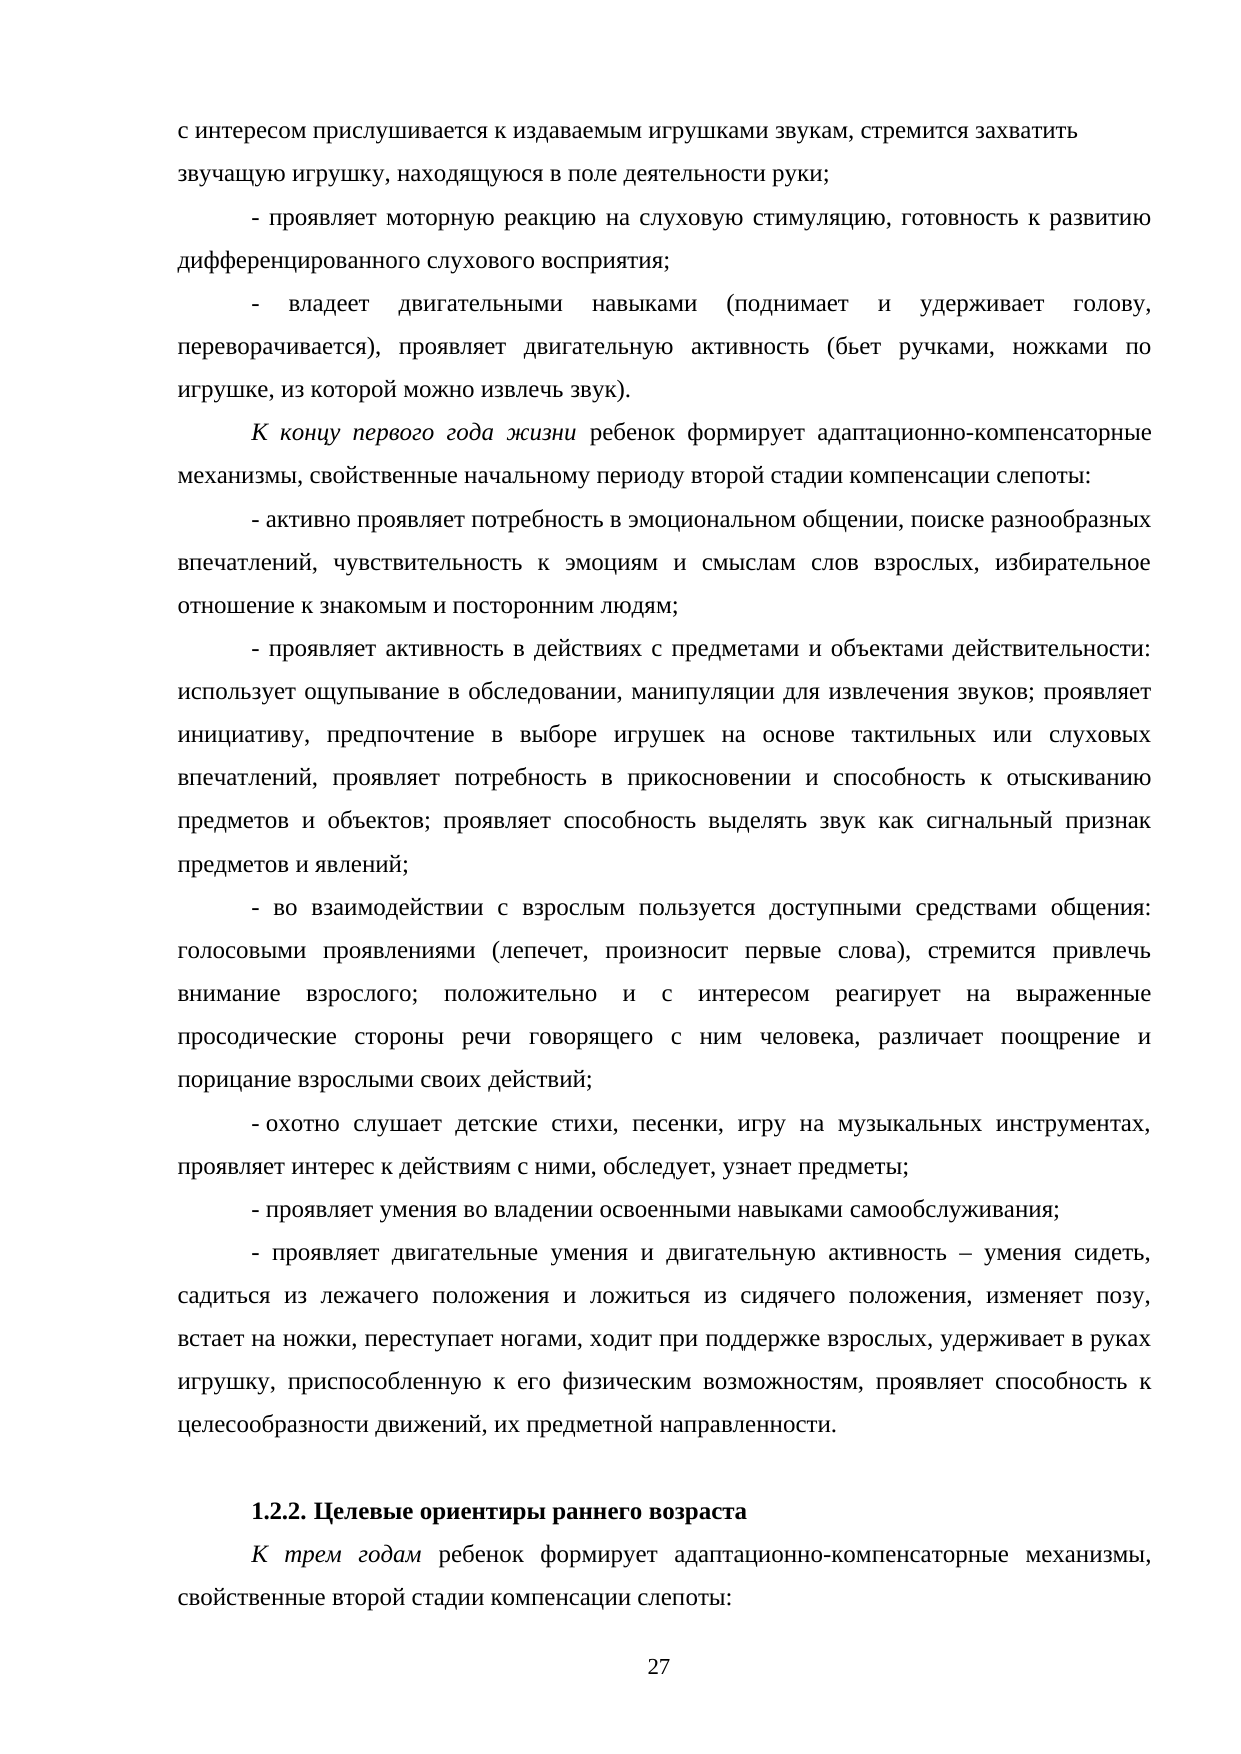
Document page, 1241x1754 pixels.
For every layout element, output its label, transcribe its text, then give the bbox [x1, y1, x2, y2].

list проявляет активность в действиях с предметами и объектами действительности: использует ощупывание в обследовании, манипуляции для извлечения звуков; проявляет инициативу, предпочтение в выборе игрушек на основе тактильных или слуховых впечатлений, проявляет потребность в прикосновении и способность к отыскиванию предметов и объектов; проявляет способность выделять звук как сигнальный признак предметов и явлений; [177, 633, 1152, 877]
text К концу первого года жизни ребенок формирует адаптационно-компенсаторные механизмы, свойственные начальному периоду второй стадии компенсации слепоты: [177, 417, 1152, 489]
list активно проявляет потребность в эмоциональном общении, поиске разнообразных впечатлений, чувствительность к эмоциям и смыслам слов взрослых, избирательное отношение к знакомым и посторонним людям; [177, 504, 1152, 619]
list во взаимодействии с взрослым пользуется доступными средствами общения: голосовыми проявлениями (лепечет, произносит первые слова), стремится привлечь внимание взрослого; положительно и с интересом реагирует на выраженные просодические стороны речи говорящего с ним человека, различает поощрение и порицание взрослыми своих действий; [177, 892, 1152, 1093]
text К трем годам ребенок формирует адаптационно-компенсаторные механизмы, свойственные второй стадии компенсации слепоты: [177, 1539, 1152, 1611]
text с интересом прислушивается к издаваемым игрушками звукам, стремится захватить звучащую игрушку, находящуюся в поле деятельности руки; [177, 115, 1089, 187]
subtitle Целевые ориентиры раннего возраста [177, 1496, 1176, 1525]
list проявляет умения во владении освоенными навыками самообслуживания; [177, 1194, 1176, 1223]
list проявляет двигательные умения и двигательную активность – умения сидеть, садиться из лежачего положения и ложиться из сидячего положения, изменяет позу, встает на ножки, переступает ногами, ходит при поддержке взрослых, удерживает в руках игрушку, приспособленную к его физическим возможностям, проявляет способность к целесообразности движений, их предметной направленности. [177, 1237, 1152, 1438]
list владеет двигательными навыками (поднимает и удерживает голову, переворачивается), проявляет двигательную активность (бьет ручками, ножками по игрушке, из которой можно извлечь звук). [177, 288, 1152, 403]
list проявляет моторную реакцию на слуховую стимуляцию, готовность к развитию дифференцированного слухового восприятия; [177, 202, 1152, 274]
list охотно слушает детские стихи, песенки, игру на музыкальных инструментах, проявляет интерес к действиям с ними, обследует, узнает предметы; [177, 1108, 1152, 1179]
